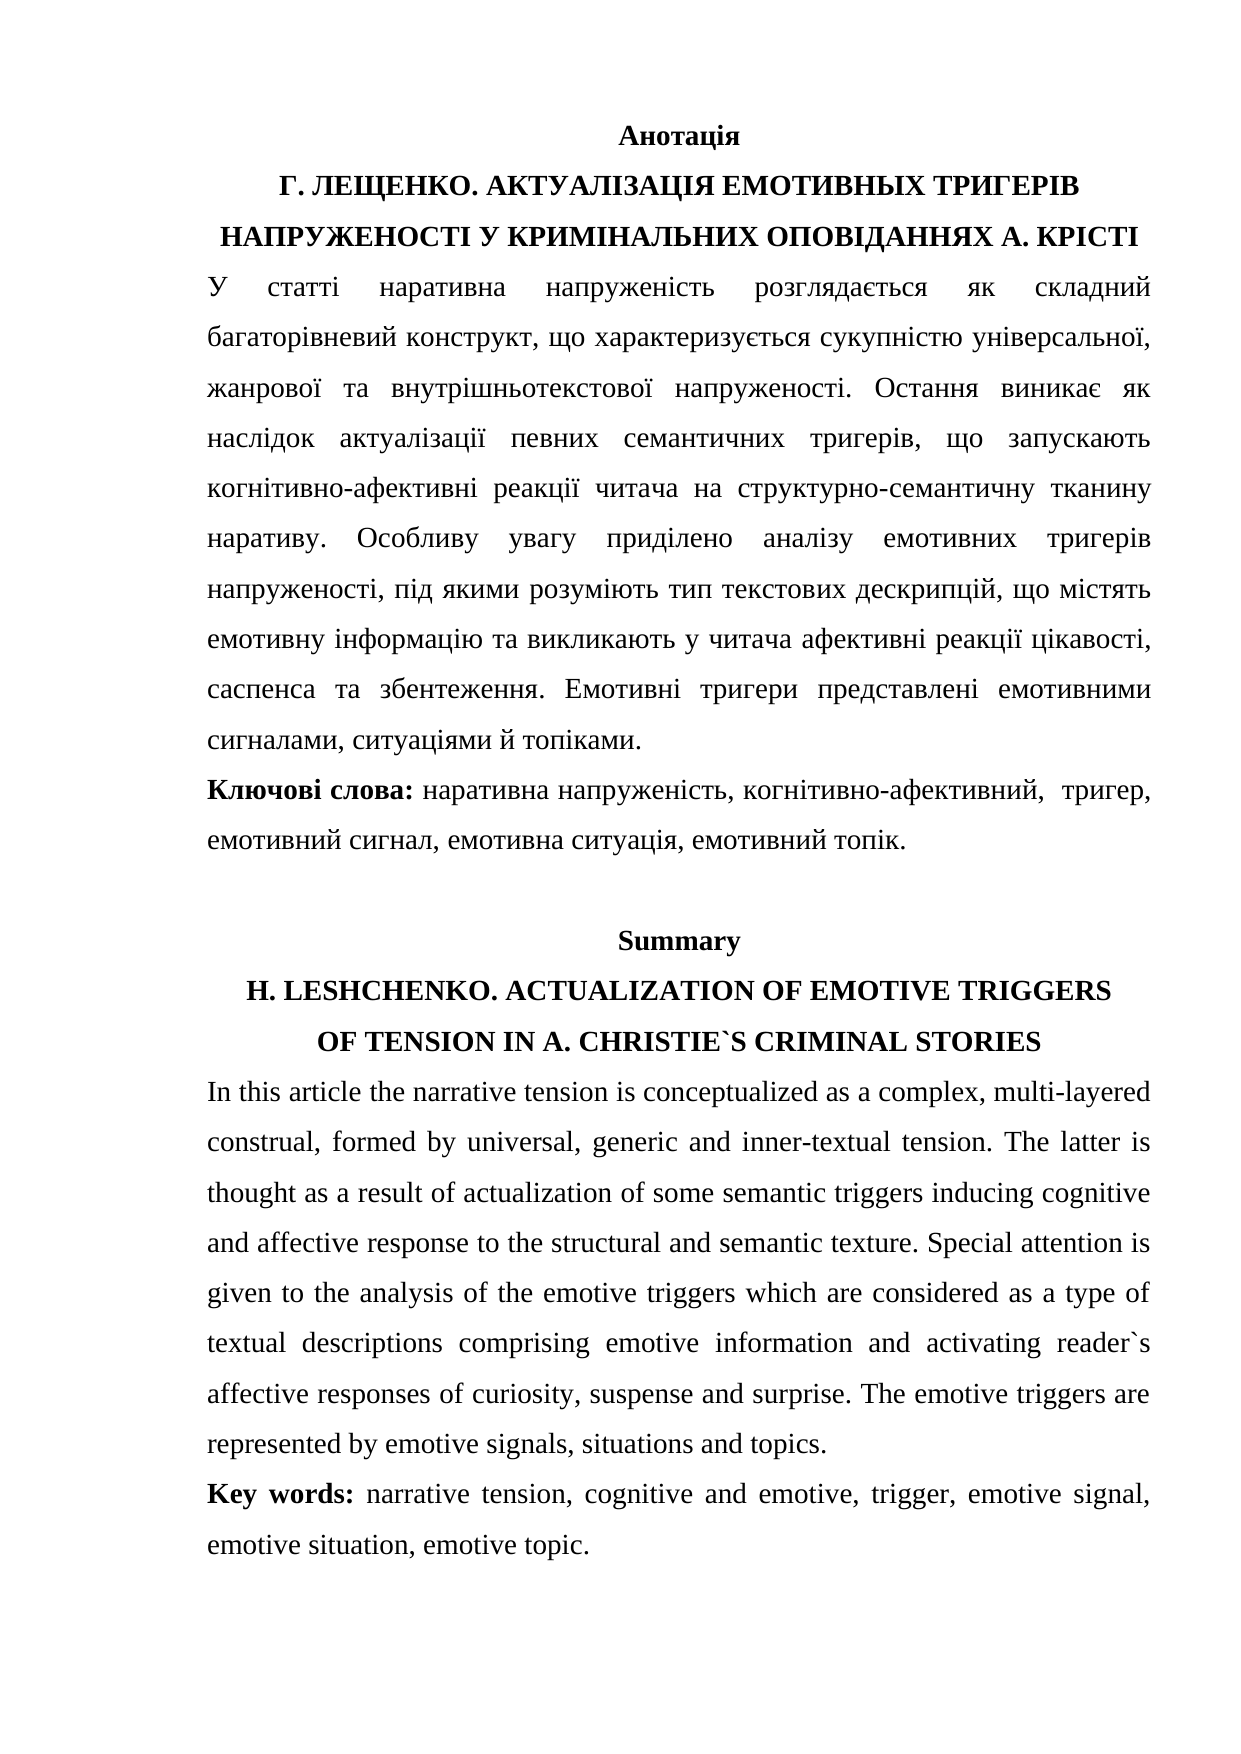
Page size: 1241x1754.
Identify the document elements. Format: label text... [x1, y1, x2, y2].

text In this article the narrative tension is conceptualized as a complex, multi-layered construal, formed by universal, generic and inner-textual tension. The latter is thought as a result of actualization of some semantic triggers inducing cognitive and affective response to the structural and semantic texture. Special attention is given to the analysis of the emotive triggers which are considered as a type of textual descriptions comprising emotive information and activating reader`s affective responses of curiosity, suspense and surprise. The emotive triggers are represented by emotive signals, situations and topics. [207, 1074, 1152, 1460]
text Key words: narrative tension, cognitive and emotive, trigger, emotive signal, emotive situation, emotive topic. [207, 1477, 1152, 1560]
text Анотація [207, 118, 1152, 152]
text OF TENSION IN A. CHRISTIE`S CRIMINAL STORIES [207, 1024, 1152, 1057]
text Ключові слова: наративна напруженість, когнітивно-афективний, тригер, емотивний сигнал, емотивна ситуація, емотивний топік. [207, 772, 1152, 856]
text У статті наративна напруженість розглядається як складний багаторівневий конструкт, що характеризується сукупністю універсальної, жанрової та внутрішньотекстової напруженості. Остання виникає як наслідок актуалізації певних семантичних тригерів, що запускають когнітивно-афективні реакції читача на структурно-семантичну тканину наративу. Особливу увагу приділено аналізу емотивних тригерів напруженості, під якими розуміють тип текстових дескрипцій, що містять емотивну інформацію та викликають у читача афективні реакції цікавості, саспенса та збентеження. Емотивні тригери представлені емотивними сигналами, ситуаціями й топіками. [207, 269, 1152, 755]
text Г. ЛЕЩЕНКО. АКТУАЛІЗАЦІЯ ЕМОТИВНЫХ ТРИГЕРІВ НАПРУЖЕНОСТІ У КРИМІНАЛЬНИХ ОПОВІДАННЯХ А. КРІСТІ [207, 168, 1152, 252]
text Summary [207, 923, 1152, 957]
text H. LESHCHENKO. ACTUALIZATION OF EMOTIVE TRIGGERS [207, 973, 1152, 1007]
